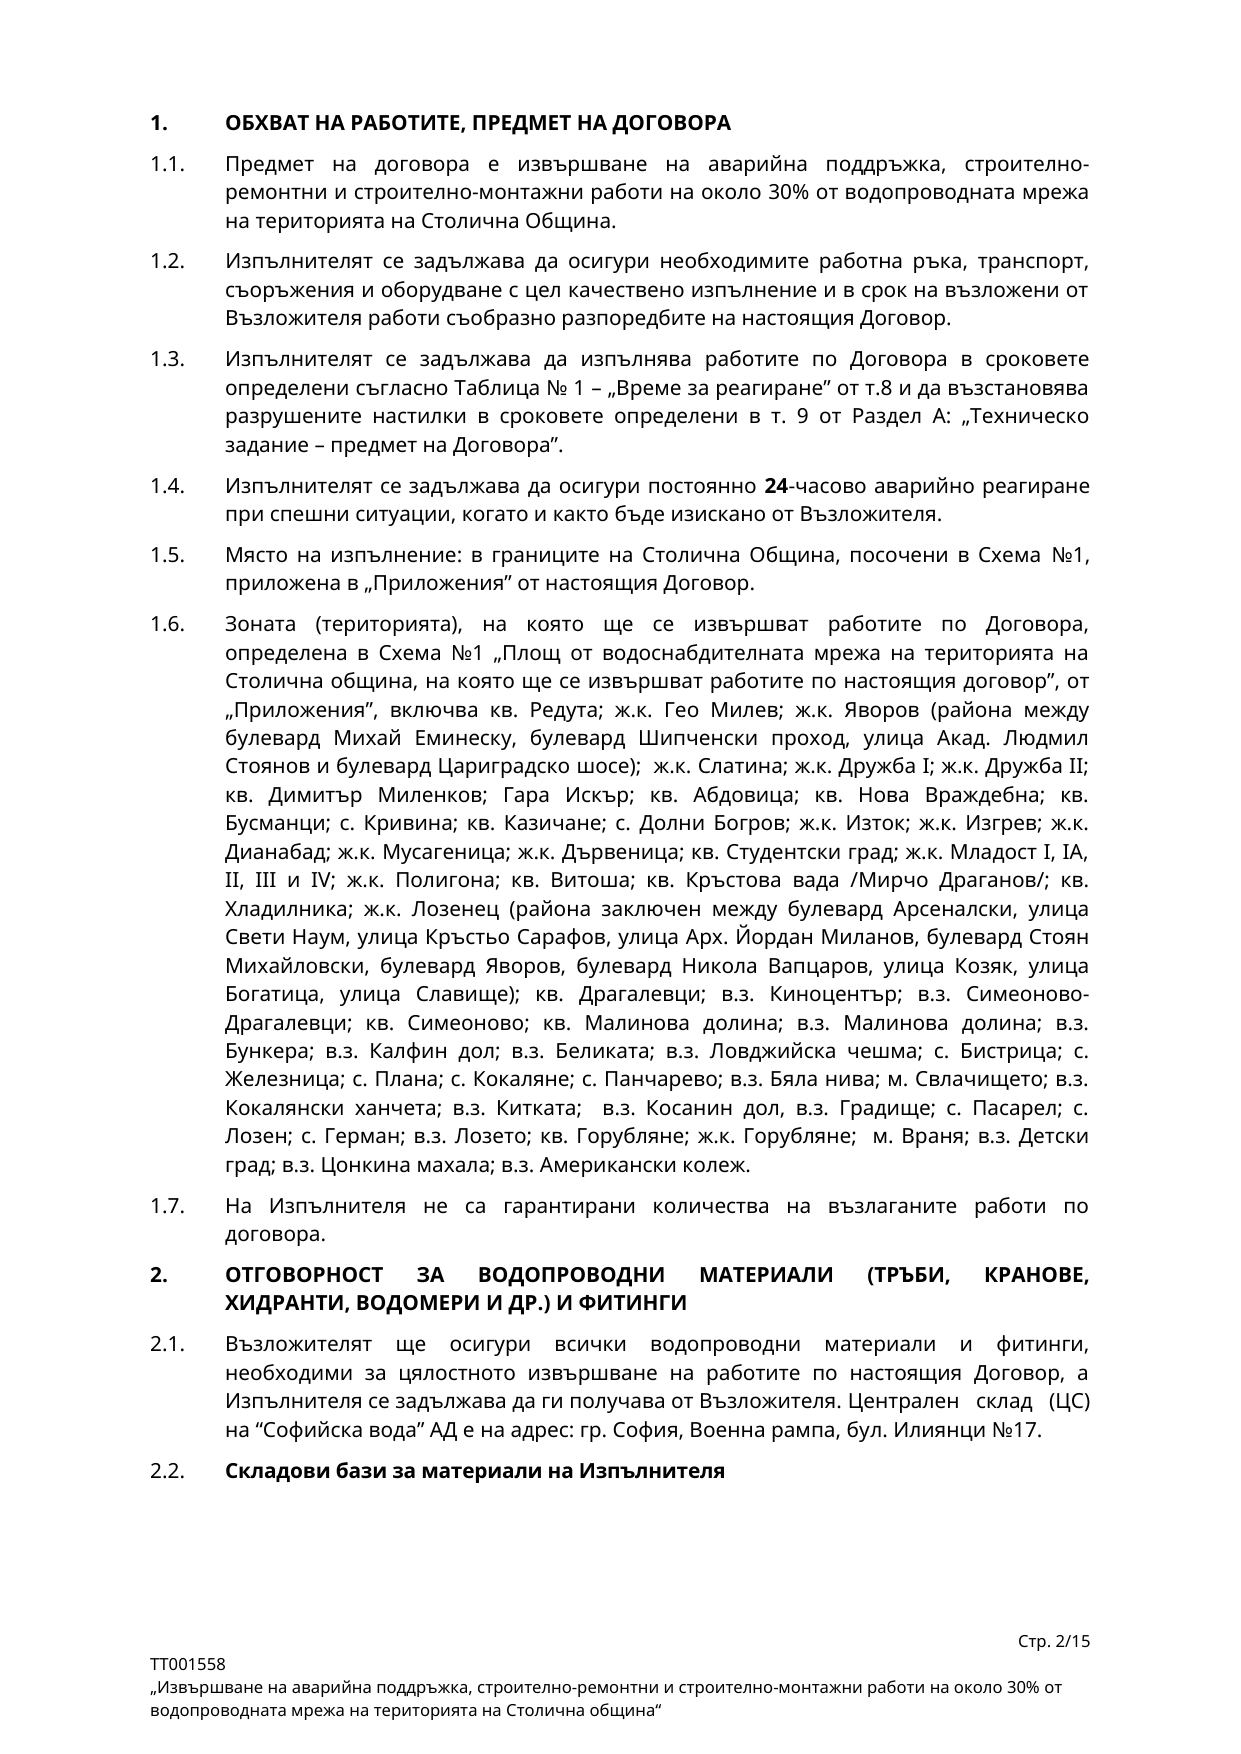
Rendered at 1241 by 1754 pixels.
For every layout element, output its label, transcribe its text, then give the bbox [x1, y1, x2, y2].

list Изпълнителят се задължава да изпълнява работите по Договора в сроковете определени съгласно Таблица № 1 – „Време за реагиране” от т.8 и да възстановява разрушените настилки в сроковете определени в т. 9 от Раздел А: „Техническо задание – предмет на Договора”. [150, 344, 1090, 458]
list Изпълнителят се задължава да осигури постоянно 24-часово аварийно реагиране при спешни ситуации, когато и както бъде изискано от Възложителя. [150, 471, 1090, 528]
list ОБХВАТ НА РАБОТИТЕ, ПРЕДМЕТ НА ДОГОВОРА [150, 108, 1090, 136]
list ОТГОВОРНОСТ ЗА ВОДОПРОВОДНИ МАТЕРИАЛИ (ТРЪБИ, КРАНОВЕ, ХИДРАНТИ, ВОДОМЕРИ И ДР.) И ФИТИНГИ [150, 1260, 1090, 1317]
list На Изпълнителя не са гарантирани количества на възлаганите работи по договора. [150, 1191, 1090, 1248]
list Предмет на договора е извършване на аварийна поддръжка, строително-ремонтни и строително-монтажни работи на около 30% от водопроводната мрежа на територията на Столична Община. [150, 149, 1090, 234]
list Изпълнителят се задължава да осигури необходимите работна ръка, транспорт, съоръжения и оборудване с цел качествено изпълнение и в срок на възложени от Възложителя работи съобразно разпоредбите на настоящия Договор. [150, 247, 1090, 332]
list Зоната (територията), на която ще се извършват работите по Договора, определена в Схема №1 „Площ от водоснабдителната мрежа на територията на Столична община, на която ще се извършват работите по настоящия договор”, от „Приложения”, включва кв. Редута; ж.к. Гео Милев; ж.к. Яворов (района между булевард Михай Еминеску, булевард Шипченски проход, улица Акад. Людмил Стоянов и булевард Цариградско шосе); ж.к. Слатина; ж.к. Дружба І; ж.к. Дружба ІІ; кв. Димитър Миленков; Гара Искър; кв. Абдовица; кв. Нова Враждебна; кв. Бусманци; с. Кривина; кв. Казичане; с. Долни Богров; ж.к. Изток; ж.к. Изгрев; ж.к. Дианабад; ж.к. Мусагеница; ж.к. Дървеница; кв. Студентски град; ж.к. Младост І, ІА, ІІ, ІІІ и ІV; ж.к. Полигона; кв. Витоша; кв. Кръстова вада /Мирчо Драганов/; кв. Хладилника; ж.к. Лозенец (района заключен между булевард Арсеналски, улица Свети Наум, улица Кръстьо Сарафов, улица Арх. Йордан Миланов, булевард Стоян Михайловски, булевард Яворов, булевард Никола Вапцаров, улица Козяк, улица Богатица, улица Славище); кв. Драгалевци; в.з. Киноцентър; в.з. Симеоново-Драгалевци; кв. Симеоново; кв. Малинова долина; в.з. Малинова долина; в.з. Бункера; в.з. Калфин дол; в.з. Беликата; в.з. Ловджийска чешма; с. Бистрица; с. Железница; с. Плана; с. Кокаляне; с. Панчарево; в.з. Бяла нива; м. Свлачището; в.з. Кокалянски ханчета; в.з. Китката; в.з. Косанин дол, в.з. Градище; с. Пасарел; с. Лозен; с. Герман; в.з. Лозето; кв. Горубляне; ж.к. Горубляне; м. Враня; в.з. Детски град; в.з. Цонкина махала; в.з. Американски колеж. [150, 609, 1090, 1178]
list Складови бази за материали на Изпълнителя [150, 1456, 1090, 1484]
list Възложителят ще осигури всички водопроводни материали и фитинги, необходими за цялостното извършване на работите по настоящия Договор, а Изпълнителя се задължава да ги получава от Възложителя. Централен склад (ЦС) на “Софийска вода” АД е на адрес: гр. София, Военна рампа, бул. Илиянци №17. [150, 1329, 1090, 1443]
list Място на изпълнение: в границите на Столична Община, посочени в Схема №1, приложена в „Приложения” от настоящия Договор. [150, 540, 1090, 597]
